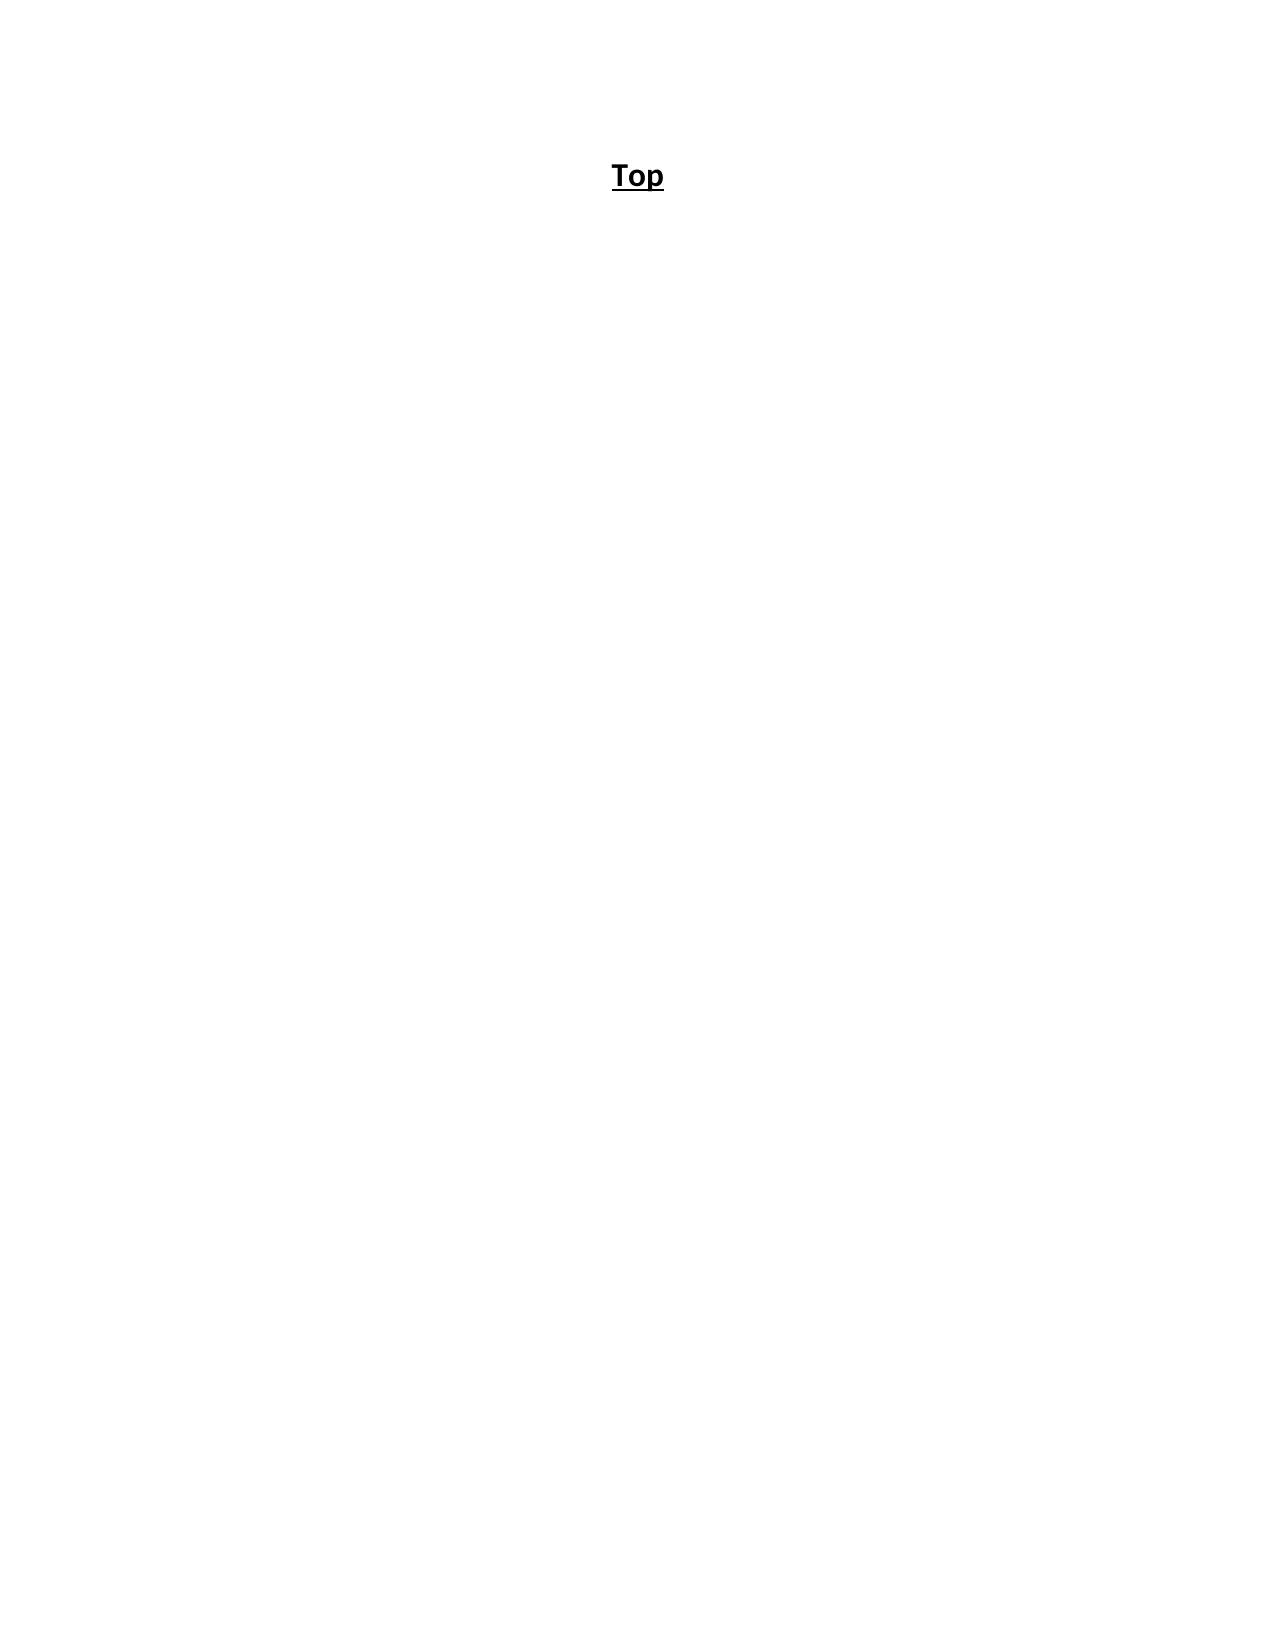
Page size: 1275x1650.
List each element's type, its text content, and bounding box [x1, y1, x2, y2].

subtitle Top [187, 154, 1087, 195]
